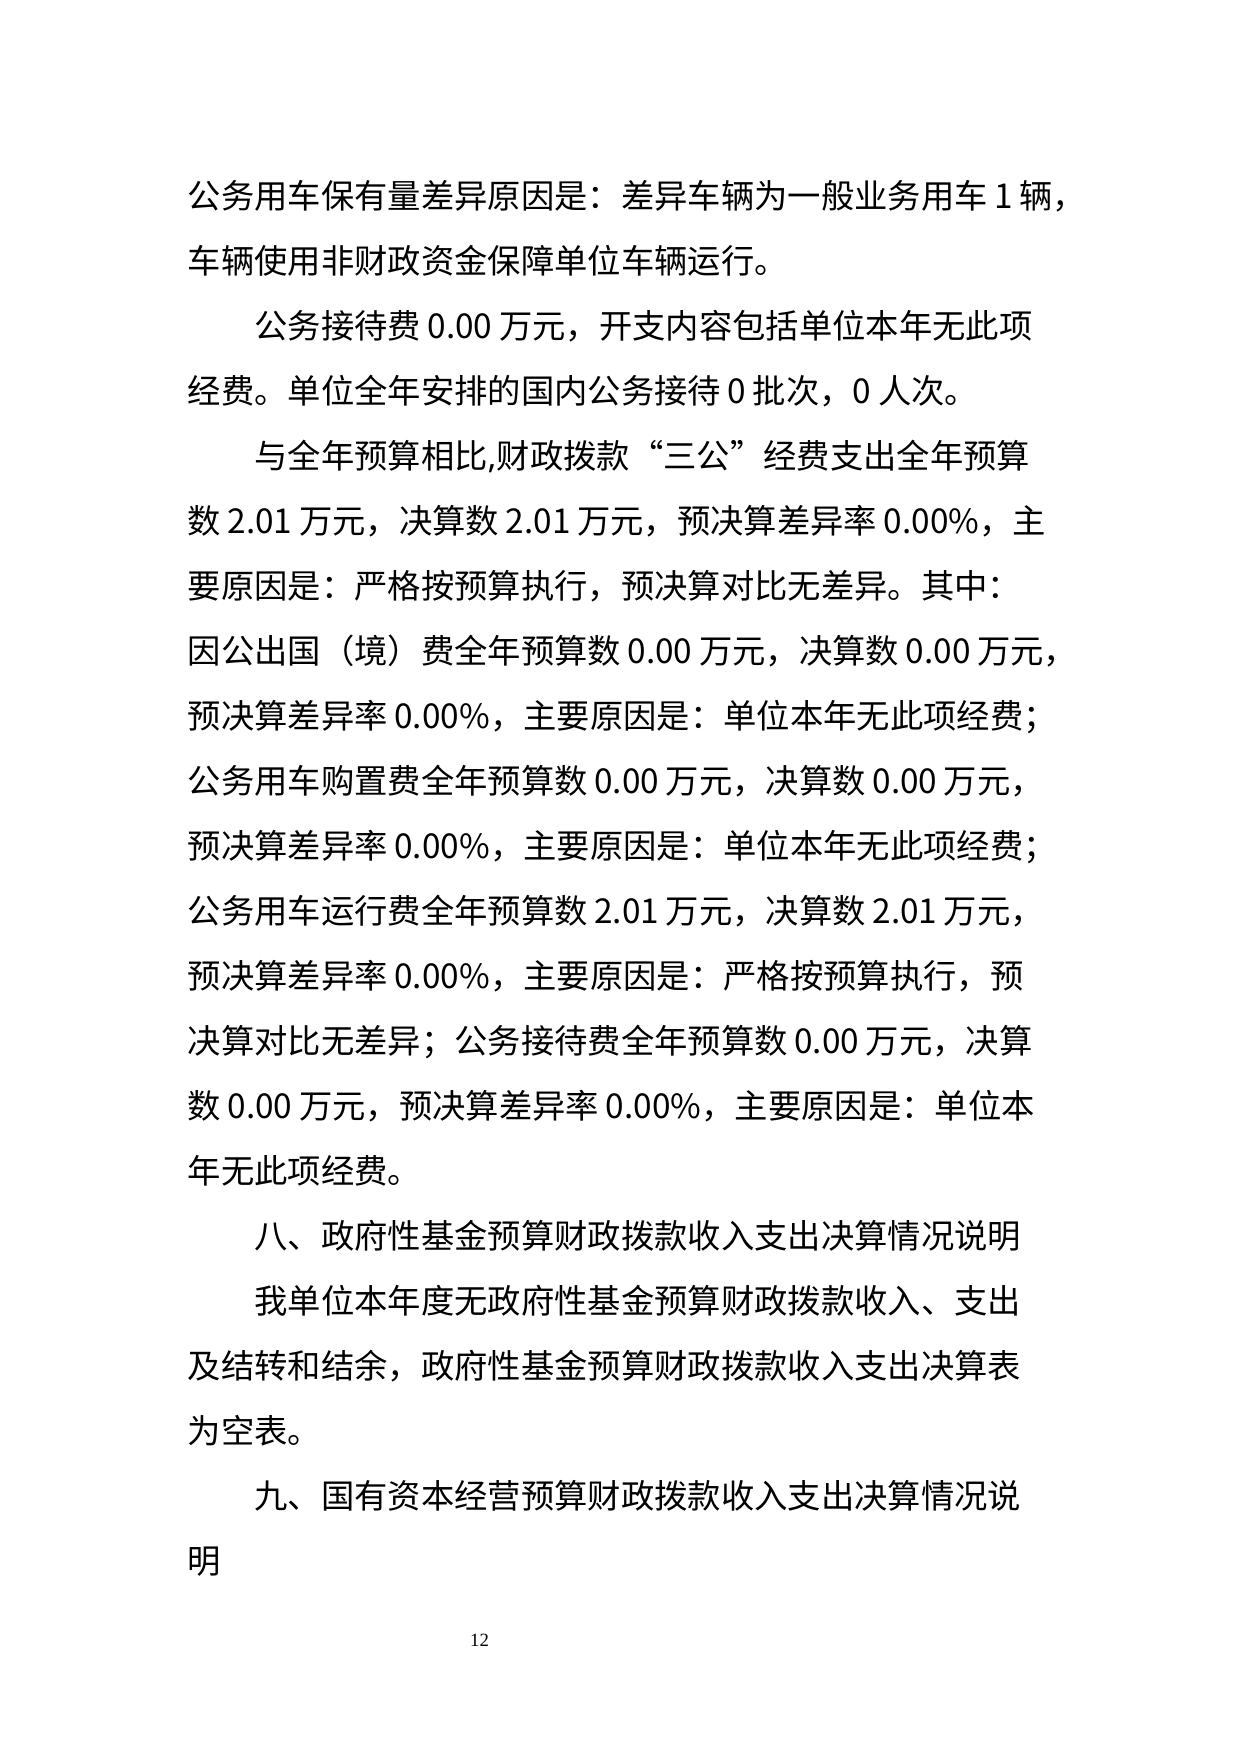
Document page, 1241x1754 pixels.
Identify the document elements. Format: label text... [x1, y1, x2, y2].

text 八、政府性基金预算财政拨款收入支出决算情况说明 [187, 1202, 1053, 1267]
text 九、国有资本经营预算财政拨款收入支出决算情况说明 [187, 1462, 1053, 1592]
text 与全年预算相比,财政拨款“三公”经费支出全年预算数2.01万元，决算数2.01万元，预决算差异率0.00%，主要原因是：严格按预算执行，预决算对比无差异。其中：因公出国（境）费全年预算数0.00万元，决算数0.00万元，预决算差异率0.00%，主要原因是：单位本年无此项经费；公务用车购置费全年预算数0.00万元，决算数0.00万元，预决算差异率0.00%，主要原因是：单位本年无此项经费；公务用车运行费全年预算数2.01万元，决算数2.01万元，预决算差异率0.00%，主要原因是：严格按预算执行，预决算对比无差异；公务接待费全年预算数0.00万元，决算数0.00万元，预决算差异率0.00%，主要原因是：单位本年无此项经费。 [187, 422, 1053, 1202]
text 公务接待费0.00万元，开支内容包括单位本年无此项经费。单位全年安排的国内公务接待0批次，0人次。 [187, 292, 1053, 422]
text 我单位本年度无政府性基金预算财政拨款收入、支出及结转和结余，政府性基金预算财政拨款收入支出决算表为空表。 [187, 1267, 1053, 1462]
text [187, 162, 1053, 292]
